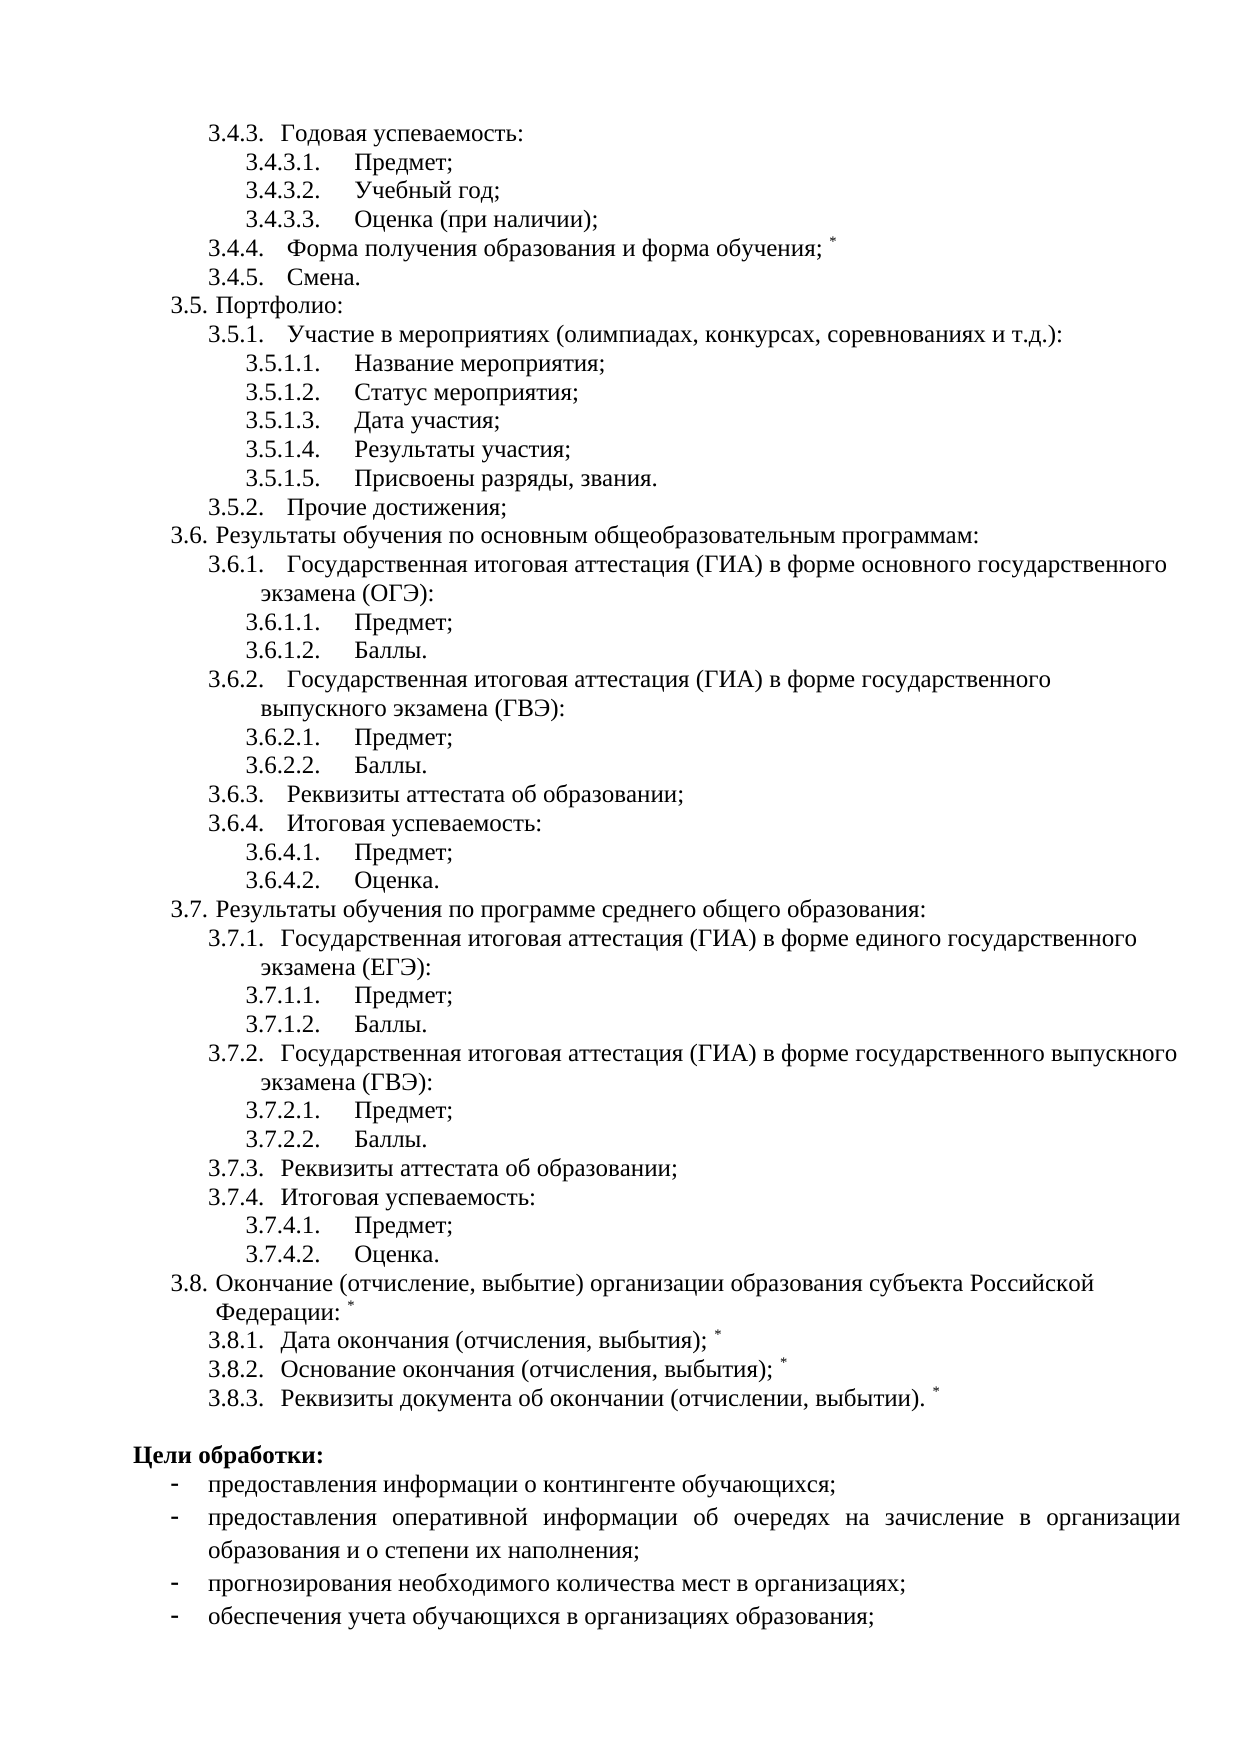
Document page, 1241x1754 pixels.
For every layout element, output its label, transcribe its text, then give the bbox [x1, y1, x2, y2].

list Смена. [208, 262, 1181, 291]
list Дата окончания (отчисления, выбытия); * [208, 1326, 1181, 1354]
list Форма получения образования и форма обучения; * [208, 233, 1181, 262]
list Результаты обучения по программе среднего общего образования: [170, 894, 1181, 923]
list Предмет; [245, 1211, 1181, 1239]
list Итоговая успеваемость: [208, 1182, 1181, 1211]
list Результаты участия; [245, 434, 1181, 463]
list Окончание (отчисление, выбытие) организации образования субъекта Российской Федерации: * [170, 1268, 1181, 1326]
list Государственная итоговая аттестация (ГИА) в форме государственного выпускного экзамена (ГВЭ): [208, 664, 1181, 722]
list Баллы. [245, 636, 1181, 664]
list Реквизиты аттестата об образовании; [208, 779, 1181, 808]
list предоставления оперативной информации об очередях на зачисление в организации образования и о степени их наполнения; [170, 1502, 1181, 1564]
list Государственная итоговая аттестация (ГИА) в форме основного государственного экзамена (ОГЭ): [208, 549, 1181, 607]
list предоставления информации о контингенте обучающихся; [170, 1469, 1181, 1498]
list Баллы. [245, 1124, 1181, 1153]
list Участие в мероприятиях (олимпиадах, конкурсах, соревнованиях и т.д.): [208, 319, 1181, 348]
list Название мероприятия; [245, 348, 1181, 377]
list Годовая успеваемость: [208, 118, 1181, 147]
list Оценка. [245, 1239, 1181, 1268]
list обеспечения учета обучающихся в организациях образования; [170, 1601, 1181, 1630]
list Государственная итоговая аттестация (ГИА) в форме государственного выпускного экзамена (ГВЭ): [208, 1038, 1181, 1096]
list Предмет; [245, 837, 1181, 866]
list Оценка (при наличии); [245, 204, 1181, 233]
list Оценка. [245, 866, 1181, 894]
list прогнозирования необходимого количества мест в организациях; [170, 1568, 1181, 1597]
list Реквизиты аттестата об образовании; [208, 1153, 1181, 1182]
list Баллы. [245, 1009, 1181, 1038]
list Предмет; [245, 1096, 1181, 1124]
list Предмет; [245, 981, 1181, 1009]
list Баллы. [245, 751, 1181, 779]
list Статус мероприятия; [245, 377, 1181, 406]
list Основание окончания (отчисления, выбытия); * [208, 1354, 1181, 1383]
list Учебный год; [245, 176, 1181, 204]
list Предмет; [245, 147, 1181, 176]
text Цели обработки: [133, 1441, 1181, 1469]
list Присвоены разряды, звания. [245, 463, 1181, 492]
list Итоговая успеваемость: [208, 808, 1181, 837]
list Прочие достижения; [208, 492, 1181, 521]
list Результаты обучения по основным общеобразовательным программам: [170, 521, 1181, 549]
list Портфолио: [170, 291, 1181, 319]
list Дата участия; [245, 406, 1181, 434]
list Предмет; [245, 607, 1181, 636]
list Государственная итоговая аттестация (ГИА) в форме единого государственного экзамена (ЕГЭ): [208, 923, 1181, 981]
list Реквизиты документа об окончании (отчислении, выбытии). * [208, 1383, 1181, 1412]
list Предмет; [245, 722, 1181, 751]
